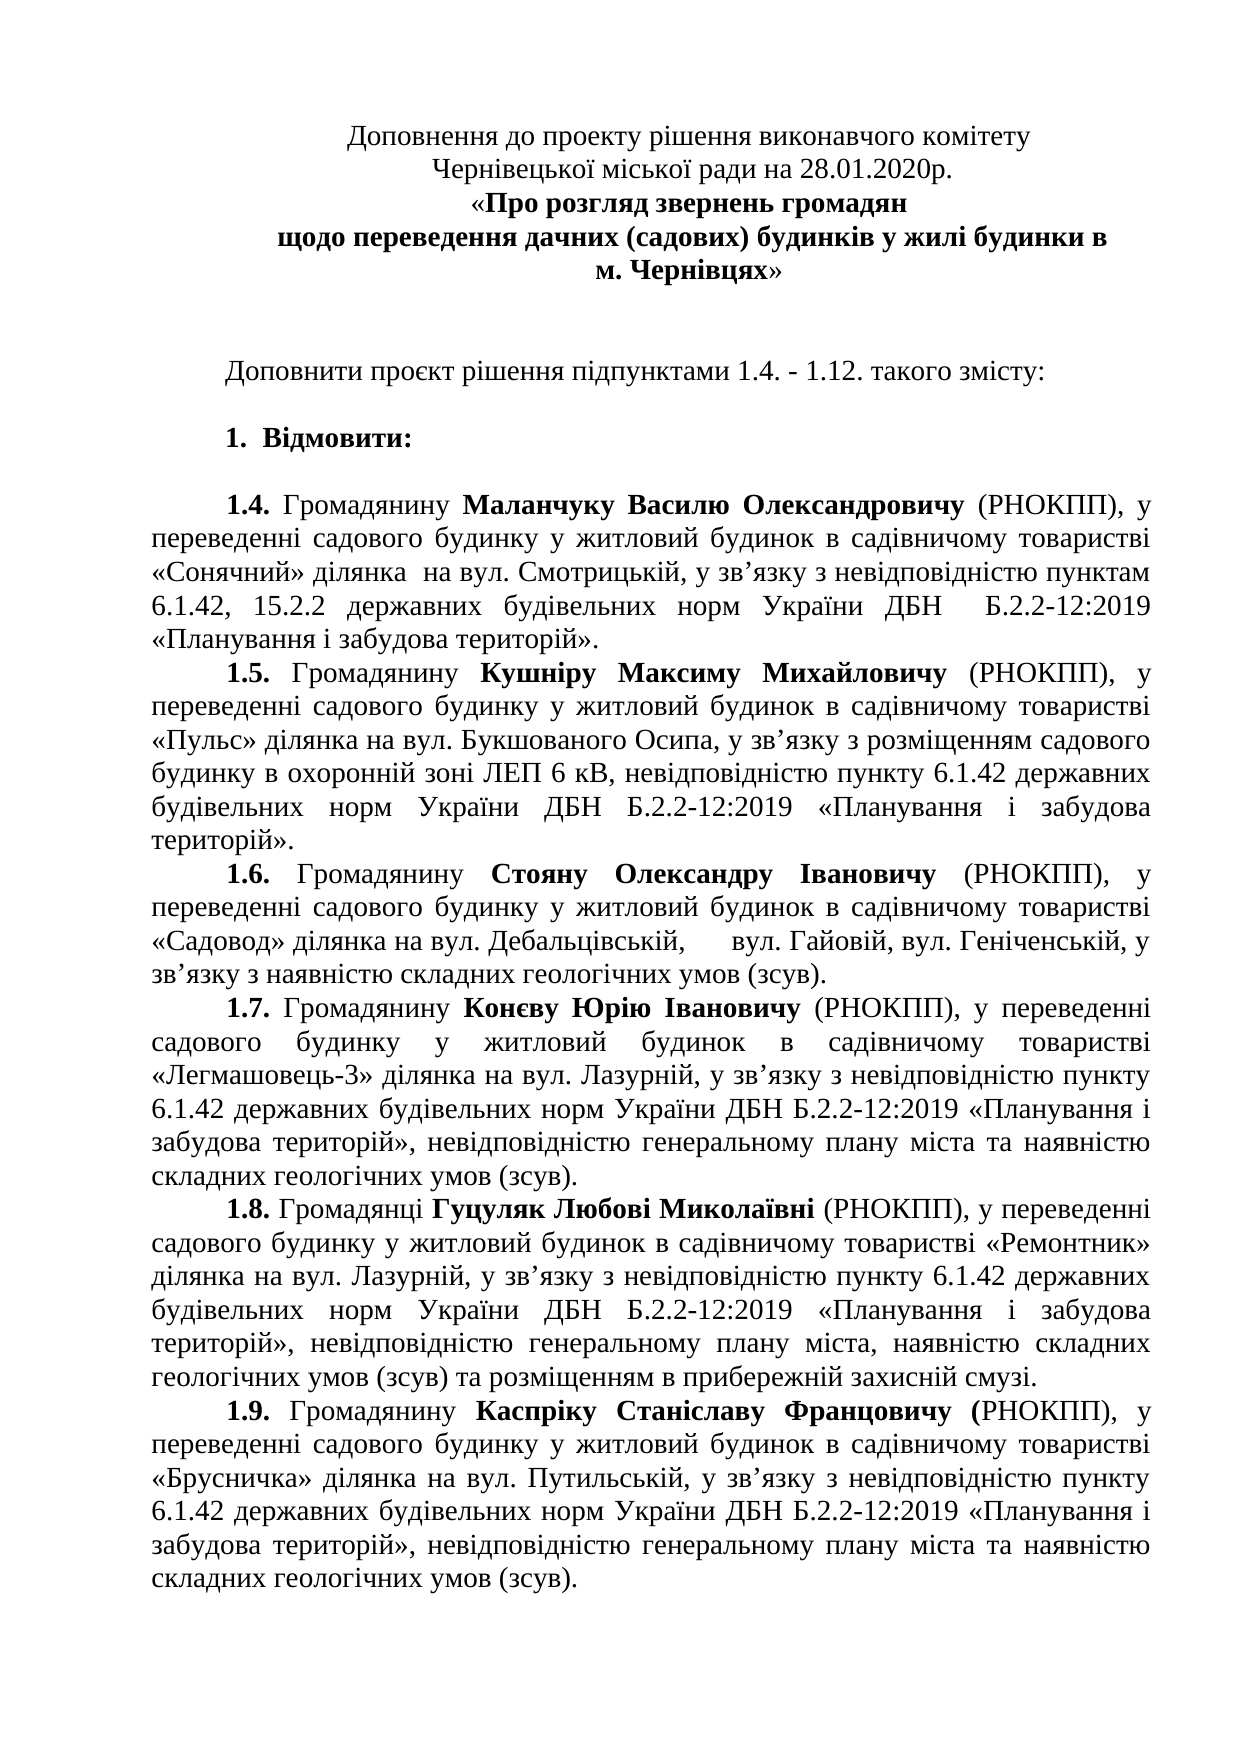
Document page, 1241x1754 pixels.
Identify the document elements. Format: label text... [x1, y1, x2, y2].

text 1.9. Громадянину Каспріку Станіславу Францовичу (РНОКПП), у переведенні садового будинку у житловий будинок в садівничому товаристві «Брусничка» ділянка на вул. Путильській, у зв’язку з невідповідністю пункту 6.1.42 державних будівельних норм України ДБН Б.2.2-12:2019 «Планування і забудова територій», невідповідністю генеральному плану міста та наявністю складних геологічних умов (зсув). [151, 1393, 1152, 1594]
text Доповнення до проекту рішення виконавчого комітету [151, 118, 1152, 152]
text 1.8. Громадянці Гуцуляк Любові Миколаївні (РНОКПП), у переведенні садового будинку у житловий будинок в садівничому товаристві «Ремонтник» ділянка на вул. Лазурній, у зв’язку з невідповідністю пункту 6.1.42 державних будівельних норм України ДБН Б.2.2-12:2019 «Планування і забудова територій», невідповідністю генеральному плану міста, наявністю складних геологічних умов (зсув) та розміщенням в прибережній захисній смузі. [151, 1191, 1152, 1393]
text «Про розгляд звернень громадян [151, 185, 1152, 219]
text м. Чернівцях» [151, 252, 1152, 286]
text 1.6. Громадянину Стояну Олександру Івановичу (РНОКПП), у переведенні садового будинку у житловий будинок в садівничому товаристві «Садовод» ділянка на вул. Дебальцівській, вул. Гайовій, вул. Геніченській, у зв’язку з наявністю складних геологічних умов (зсув). [151, 856, 1152, 990]
text 1.4. Громадянину Маланчуку Василю Олександровичу (РНОКПП), у переведенні садового будинку у житловий будинок в садівничому товаристві «Сонячний» ділянка на вул. Смотрицькій, у зв’язку з невідповідністю пунктам 6.1.42, 15.2.2 державних будівельних норм України ДБН Б.2.2-12:2019 «Планування і забудова територій». [151, 487, 1152, 655]
text 1.5. Громадянину Кушніру Максиму Михайловичу (РНОКПП), у переведенні садового будинку у житловий будинок в садівничому товаристві «Пульс» ділянка на вул. Букшованого Осипа, у зв’язку з розміщенням садового будинку в охоронній зоні ЛЕП 6 кВ, невідповідністю пункту 6.1.42 державних будівельних норм України ДБН Б.2.2-12:2019 «Планування і забудова територій». [151, 655, 1152, 856]
text Чернівецької міської ради на 28.01.2020р. [151, 152, 1152, 185]
text 1.7. Громадянину Конєву Юрію Івановичу (РНОКПП), у переведенні садового будинку у житловий будинок в садівничому товаристві «Легмашовець-3» ділянка на вул. Лазурній, у зв’язку з невідповідністю пункту 6.1.42 державних будівельних норм України ДБН Б.2.2-12:2019 «Планування і забудова територій», невідповідністю генеральному плану міста та наявністю складних геологічних умов (зсув). [151, 990, 1152, 1191]
text Доповнити проєкт рішення підпунктами 1.4. - 1.12. такого змісту: [151, 353, 1152, 386]
text щодо переведення дачних (садових) будинків у жилі будинки в [151, 219, 1152, 252]
list Відмовити: [225, 420, 1152, 453]
